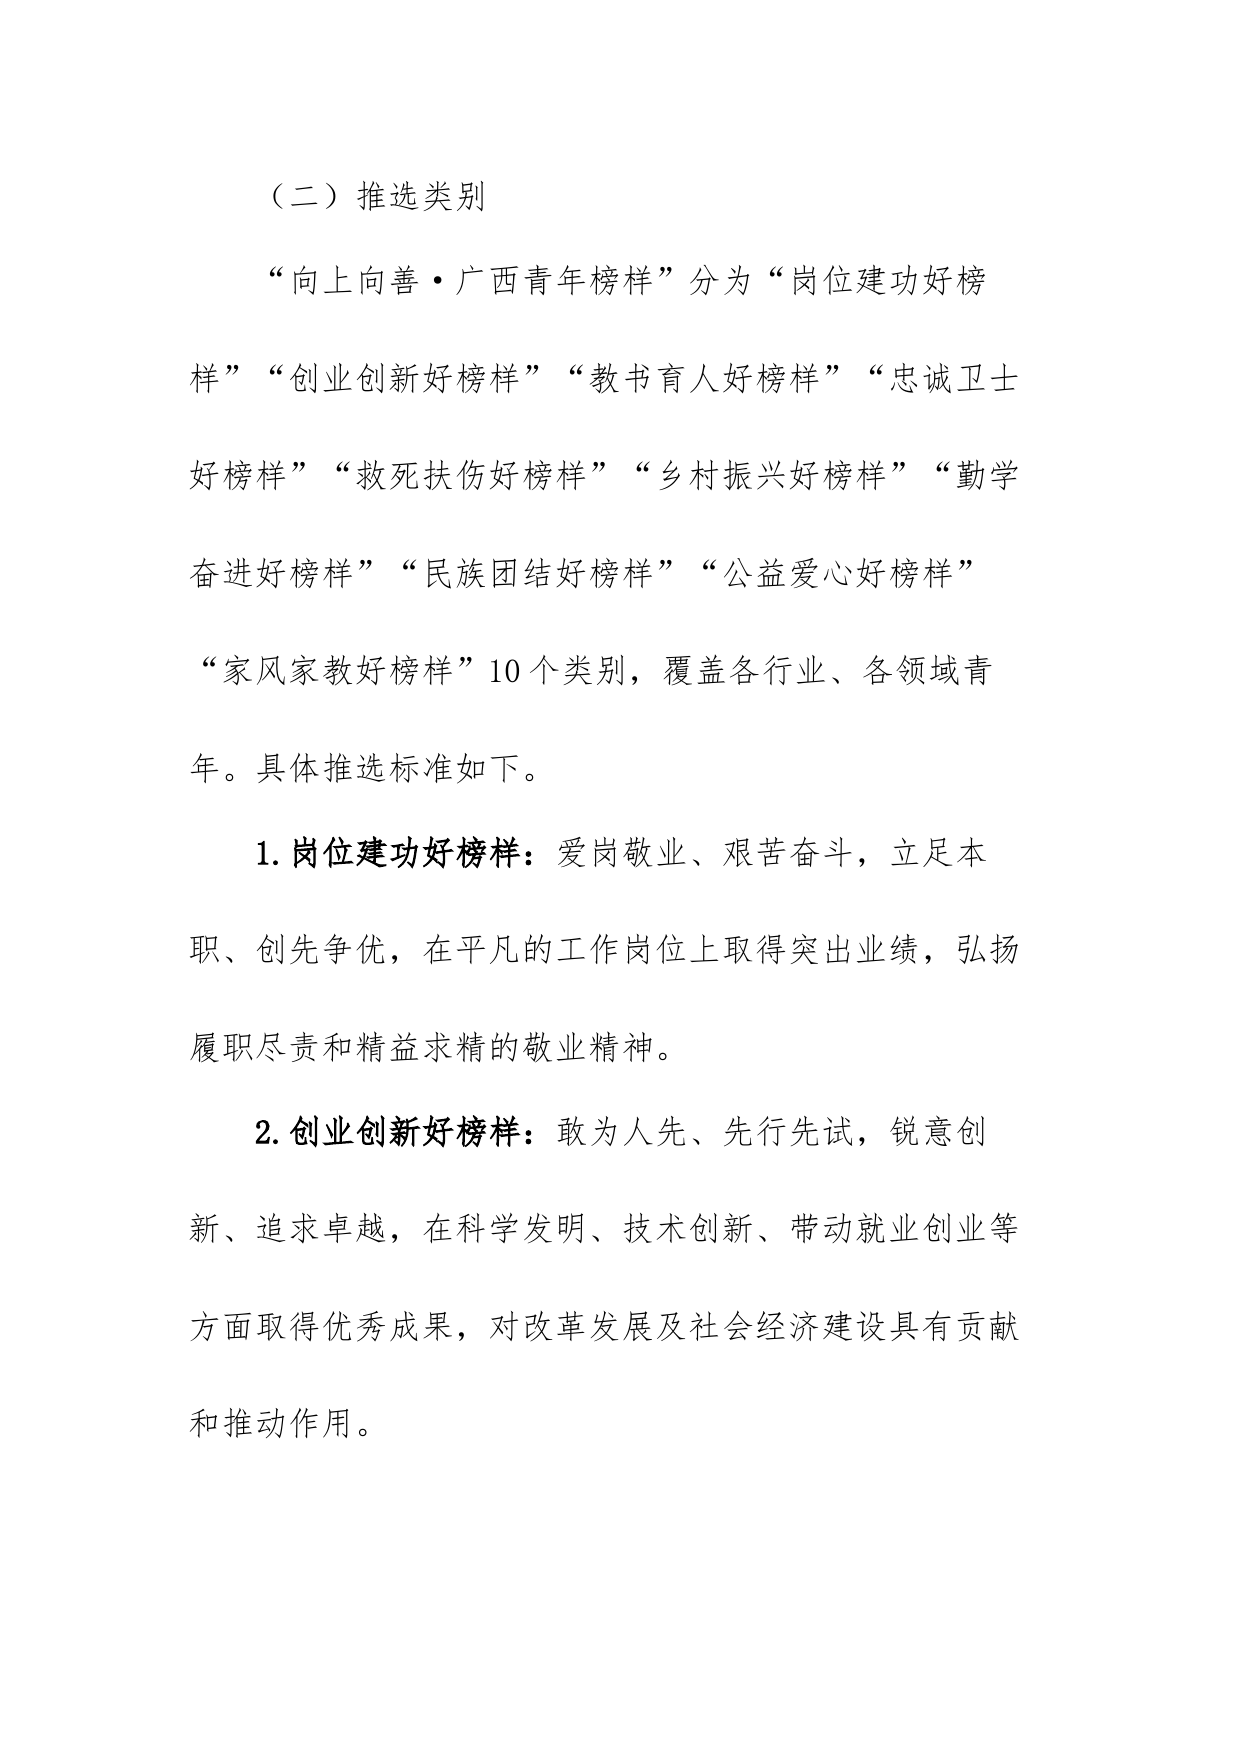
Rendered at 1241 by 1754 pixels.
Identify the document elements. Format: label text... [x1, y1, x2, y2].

text 2.创业创新好榜样：敢为人先、先行先试，锐意创新、追求卓越，在科学发明、技术创新、带动就业创业等方面取得优秀成果，对改革发展及社会经济建设具有贡献和推动作用。 [187, 1096, 1053, 1454]
text 1.岗位建功好榜样：爱岗敬业、艰苦奋斗，立足本职、创先争优，在平凡的工作岗位上取得突出业绩，弘扬履职尽责和精益求精的敬业精神。 [187, 817, 1053, 1077]
text “向上向善·广西青年榜样”分为“岗位建功好榜样”“创业创新好榜样”“教书育人好榜样”“忠诚卫士好榜样”“救死扶伤好榜样”“乡村振兴好榜样”“勤学奋进好榜样”“民族团结好榜样”“公益爱心好榜样”“家风家教好榜样”10个类别，覆盖各行业、各领域青年。具体推选标准如下。 [187, 246, 1053, 798]
text （二）推选类别 [187, 162, 1053, 227]
